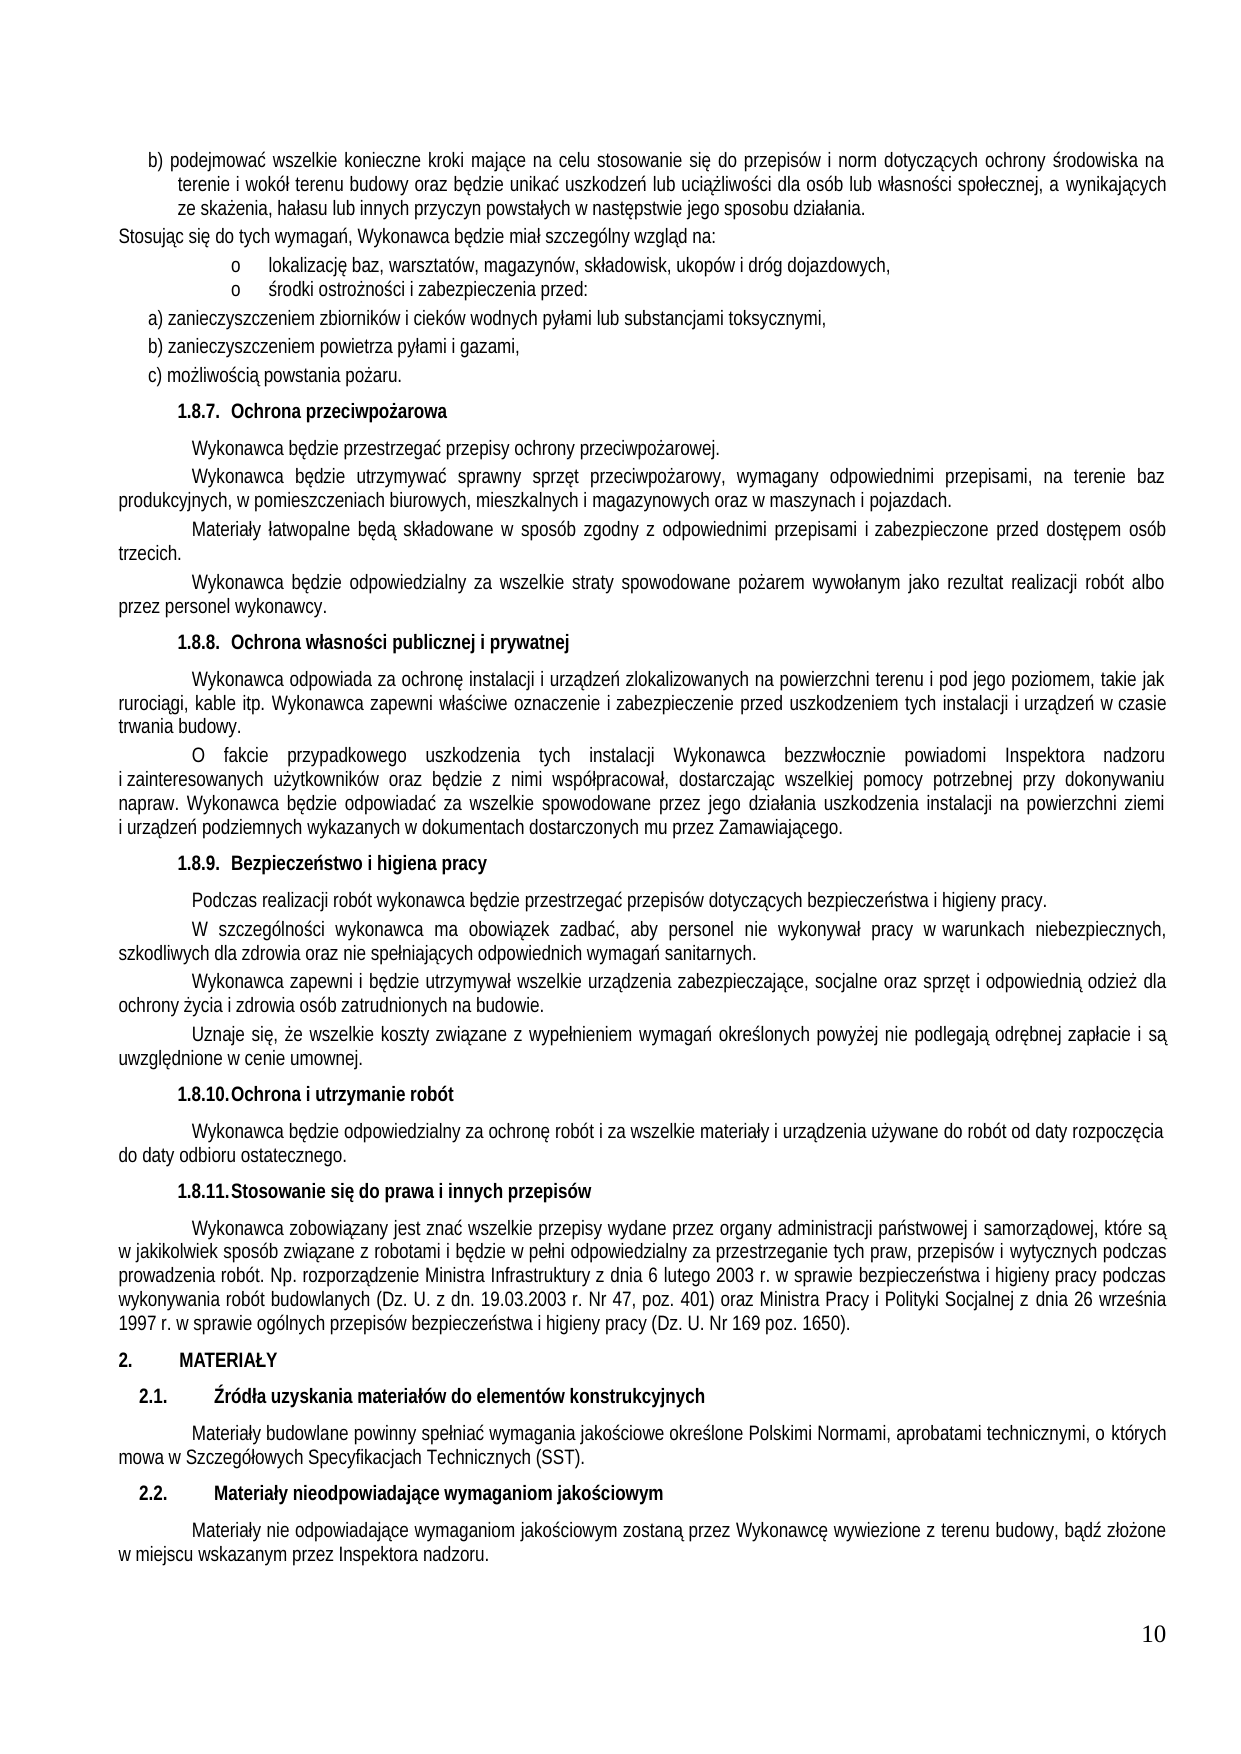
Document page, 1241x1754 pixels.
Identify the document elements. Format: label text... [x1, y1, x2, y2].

text O fakcie przypadkowego uszkodzenia tych instalacji Wykonawca bezzwłocznie powiadomi Inspektora nadzoru i zainteresowanych użytkowników oraz będzie z nimi współpracował, dostarczając wszelkiej pomocy potrzebnej przy dokonywaniu napraw. Wykonawca będzie odpowiadać za wszelkie spowodowane przez jego działania uszkodzenia instalacji na powierzchni ziemi i urządzeń podziemnych wykazanych w dokumentach dostarczonych mu przez Zamawiającego. [118, 743, 1166, 839]
text Materiały nie odpowiadające wymaganiom jakościowym zostaną przez Wykonawcę wywiezione z terenu budowy, bądź złożone w miejscu wskazanym przez Inspektora nadzoru. [118, 1517, 1166, 1565]
text Uznaje się, że wszelkie koszty związane z wypełnieniem wymagań określonych powyżej nie podlegają odrębnej zapłacie i są uwzględnione w cenie umownej. [118, 1022, 1166, 1069]
text c) możliwością powstania pożaru. [148, 363, 1166, 387]
text Wykonawca będzie utrzymywać sprawny sprzęt przeciwpożarowy, wymagany odpowiednimi przepisami, na terenie baz produkcyjnych, w pomieszczeniach wych, mieszkalnych i magazynowych oraz w maszynach i pojazdach. [118, 464, 1166, 512]
text Podczas realizacji robót wykonawca będzie przestrzegać przepisów dotyczących bezpieczeństwa i higieny pracy. [118, 888, 1166, 912]
subtitle Ochrona przeciwpożarowa [177, 399, 1166, 423]
text Stosując się do tych wymagań, Wykonawca będzie miał szczególny wzgląd na: [118, 224, 1166, 248]
text b) podejmować wszelkie konieczne kroki mające na celu stosowanie się do przepisów i norm dotyczących ochrony środowiska na terenie i wokół terenu budowy oraz będzie unikać uszkodzeń lub uciążliwości dla osób lub własności społecznej, a wynikających ze skażenia, hałasu lub innych przyczyn powstałych w następstwie jego sposobu działania. [148, 148, 1166, 219]
subtitle Ochrona i utrzymanie robót [177, 1082, 1166, 1106]
text Wykonawca będzie odpowiedzialny za wszelkie straty spowodowane pożarem wywołanym jako rezultat realizacji robót albo przez personel wykonawcy. [118, 569, 1166, 617]
list lokalizację baz, warsztatów, magazynów, składowisk, ukopów i dróg dojazdowych, [231, 253, 1166, 277]
subtitle Materiały nieodpowiadające wymaganiom jakościowym [139, 1481, 1166, 1505]
text Materiały budowlane powinny spełniać wymagania jakościowe określone Polskimi Normami, aprobatami technicznymi, o których mowa w Szczegółowych Specyfikacjach Technicznych (SST). [118, 1421, 1166, 1468]
text Wykonawca zapewni i będzie utrzymywał wszelkie urządzenia zabezpieczające, socjalne oraz sprzęt i odpowiednią odzież dla ochrony życia i zdrowia osób zatrudnionych na budowie. [118, 969, 1166, 1017]
list środki ostrożności i zabezpieczenia przed: [231, 277, 1166, 301]
subtitle Bezpieczeństwo i higiena pracy [177, 851, 1166, 875]
subtitle Stosowanie się do prawa i innych przepisów [177, 1179, 1166, 1203]
subtitle Źródła uzyskania materiałów do elementów konstrukcyjnych [139, 1384, 1166, 1408]
text Materiały łatwopalne będą składowane w sposób zgodny z odpowiednimi przepisami i zabezpieczone przed dostępem osób trzecich. [118, 517, 1166, 565]
text Wykonawca będzie odpowiedzialny za ochronę robót i za wszelkie materiały i urządzenia używane do robót od daty rozpoczęcia do daty odbioru ostatecznego. [118, 1118, 1166, 1166]
text a) zanieczyszczeniem zbiorników i cieków wodnych pyłami lub substancjami toksycznymi, [148, 306, 1166, 329]
text Wykonawca zobowiązany jest znać wszelkie przepisy wydane przez organy administracji państwowej i samorządowej, które są w jakikolwiek sposób związane z robotami i będzie w pełni odpowiedzialny za przestrzeganie tych praw, przepisów i wytycznych podczas prowadzenia robót. Np. rozporządzenie Ministra Infrastruktury z dnia 6 lutego 2003 r. w sprawie bezpieczeństwa i higieny pracy podczas wykonywania robót budowlanych (Dz. U. z dn. 19.03.2003 r. Nr 47, poz. 401) oraz Ministra Pracy i Polityki Socjalnej z dnia 26 września 1997 r. w sprawie ogólnych przepisów bezpieczeństwa i higieny pracy (Dz. U. Nr 169 poz. 1650). [118, 1215, 1166, 1335]
subtitle MATERIAŁY [118, 1348, 1166, 1372]
text Wykonawca odpowiada za ochronę instalacji i urządzeń zlokalizowanych na powierzchni terenu i pod jego poziomem, takie jak rurociągi, kable itp. Wykonawca zapewni właściwe oznaczenie i zabezpieczenie przed uszkodzeniem tych instalacji i urządzeń w czasie trwania budowy. [118, 666, 1166, 738]
text W szczególności wykonawca ma obowiązek zadbać, aby personel nie wykonywał pracy w warunkach niebezpiecznych, szkodliwych dla zdrowia oraz nie spełniających odpowiednich wymagań sanitarnych. [118, 916, 1166, 964]
text Wykonawca będzie przestrzegać przepisy ochrony przeciwpożarowej. [118, 436, 1166, 460]
subtitle Ochrona własności publicznej i prywatnej [177, 630, 1166, 654]
text b) zanieczyszczeniem powietrza pyłami i gazami, [148, 334, 1166, 358]
